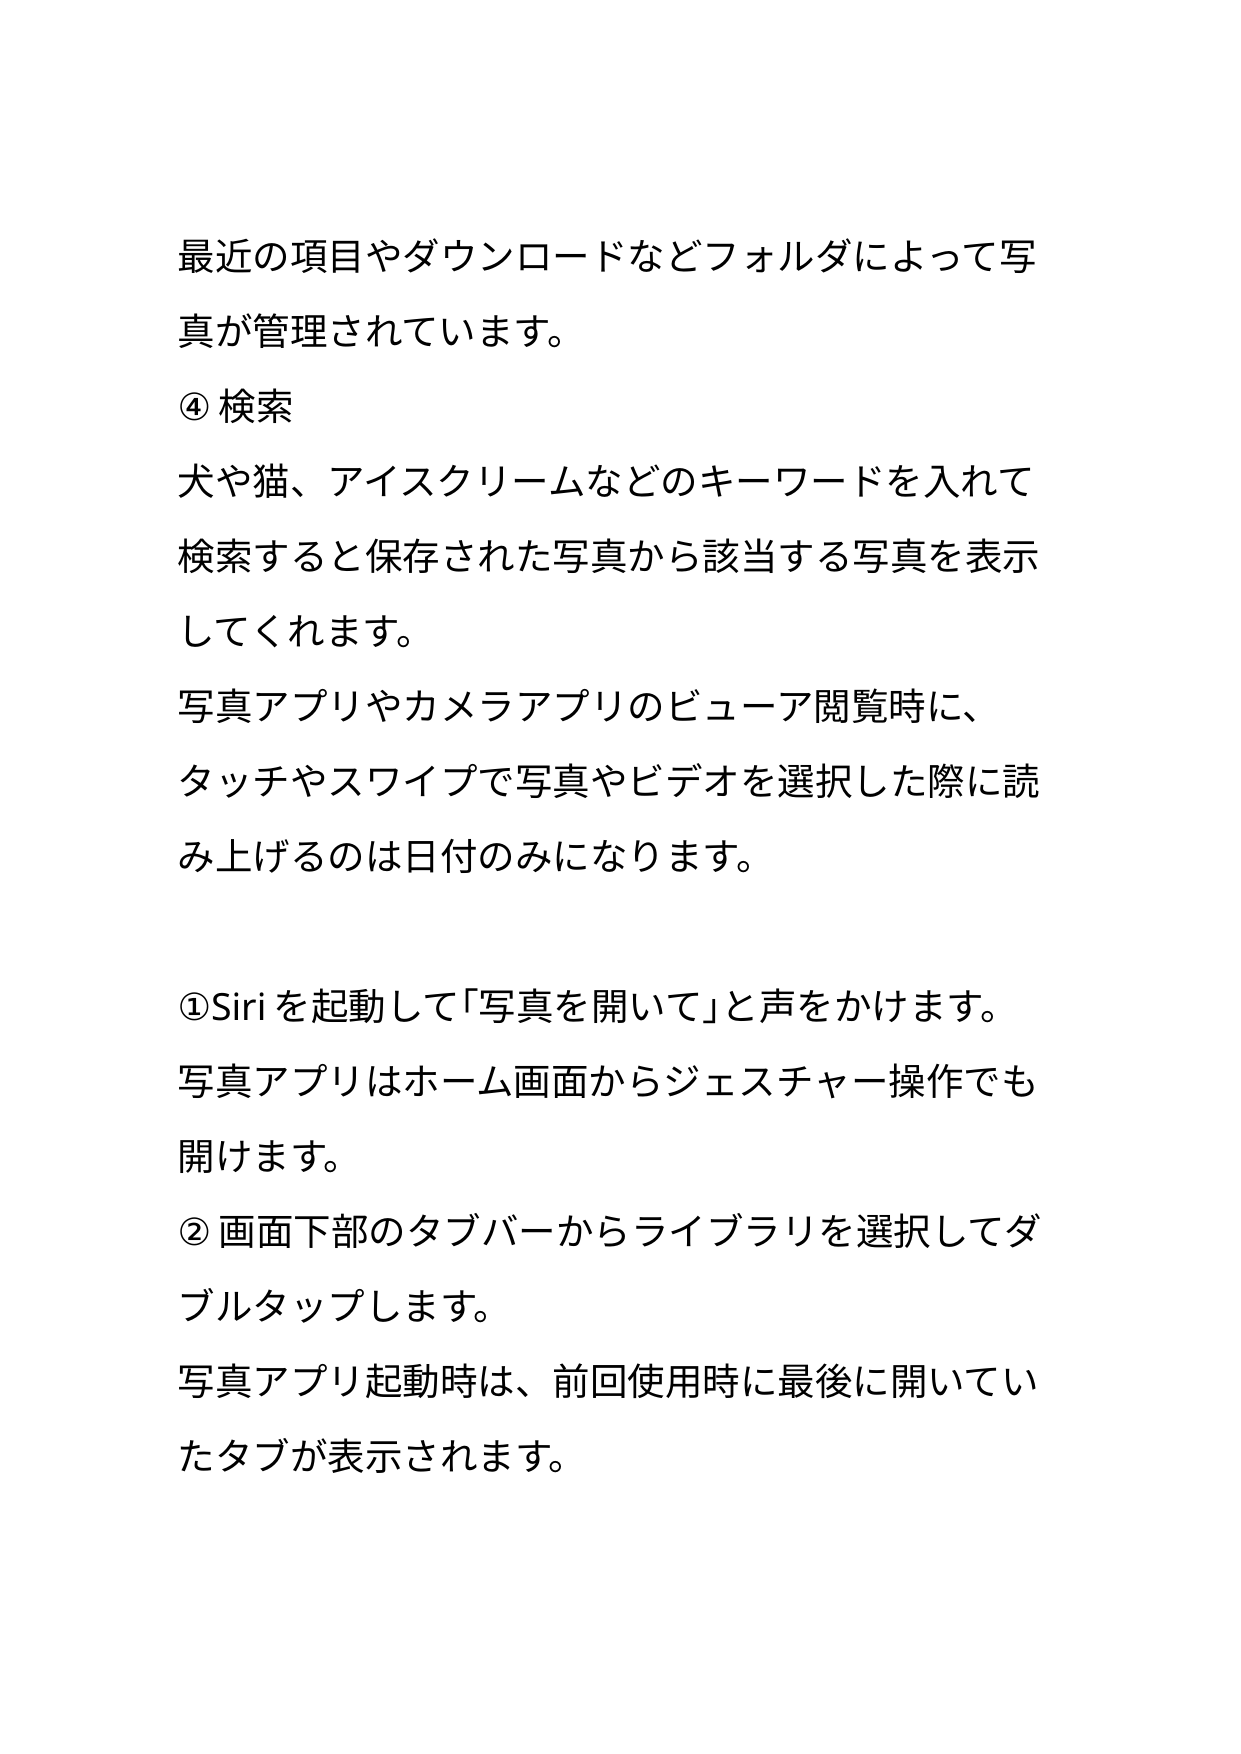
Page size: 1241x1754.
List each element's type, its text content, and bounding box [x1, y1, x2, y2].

text ①Siriを起動して｢写真を開いて｣と声をかけます。 [177, 967, 1063, 1042]
text 写真アプリはホーム画面からジェスチャー操作でも開けます。 [177, 1042, 1063, 1192]
text ②画面下部のタブバーからライブラリを選択してダブルタップします。 [177, 1192, 1063, 1342]
text 最近の項目やダウンロードなどフォルダによって写真が管理されています。​ [177, 217, 1063, 367]
text 犬や猫、アイスクリームなどのキーワードを入れて検索すると保存された写真から該当する写真を表示してくれます。​ [177, 442, 1063, 667]
text 写真アプリやカメラアプリのビューア閲覧時に、タッチやスワイプで写真やビデオを選択した際に読み上げるのは日付のみになります。​ [177, 667, 1063, 892]
text ④検索​ [177, 367, 1063, 442]
text 写真アプリ起動時は、前回使用時に最後に開いていたタブが表示されます。 [177, 1342, 1063, 1492]
